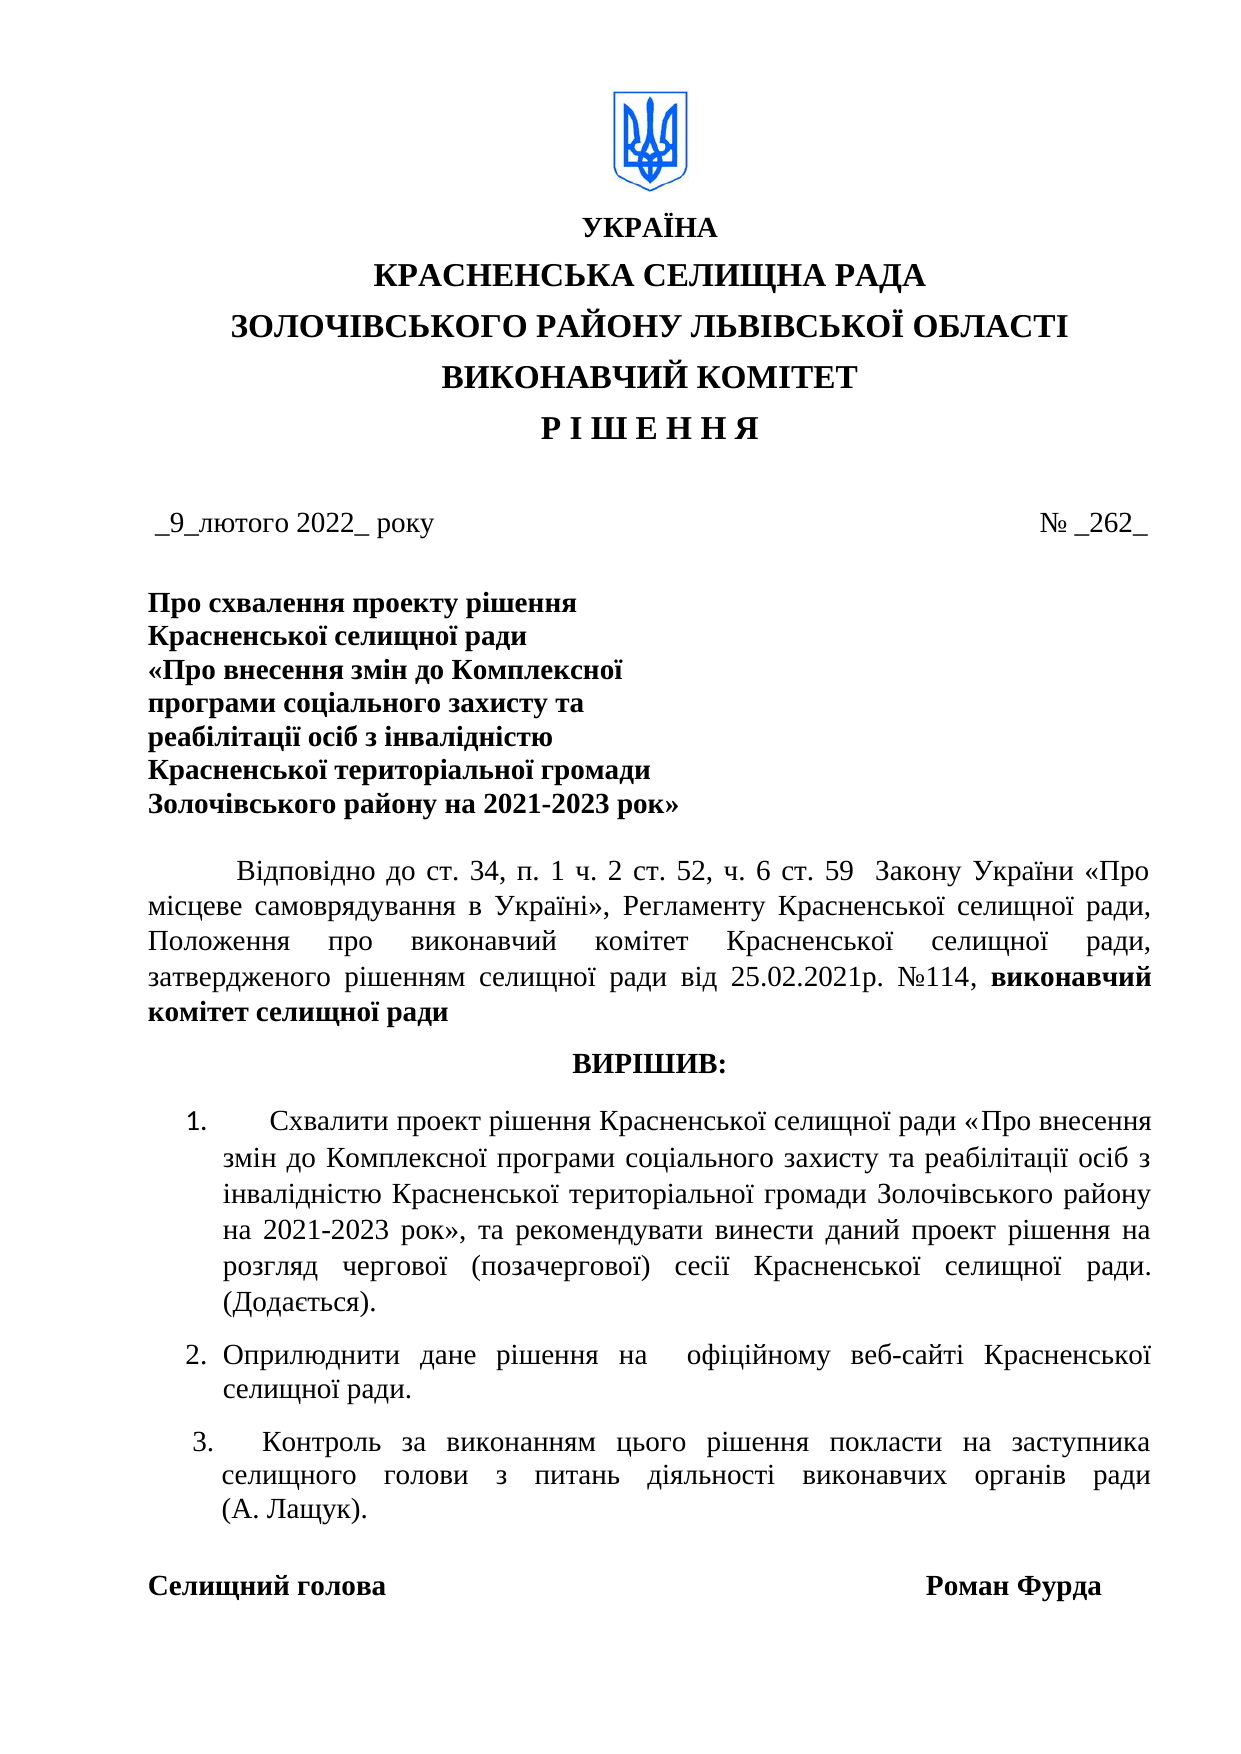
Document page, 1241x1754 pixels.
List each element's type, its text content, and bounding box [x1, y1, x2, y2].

text «Про внесення змін до Комплексної [148, 652, 1152, 685]
text ВИКОНАВЧИЙ КОМІТЕТ [148, 357, 1152, 396]
text Про схвалення проекту рішення [148, 585, 1152, 618]
list Схвалити проект рішення Красненської селищної ради «Про внесення змін до Комплексної програми соціального захисту та реабілітації осіб з інвалідністю Красненської територіальної громади Золочівського району на 2021-2023 рок», та рекомендувати винести даний проект рішення на розгляд чергової (позачергової) сесії Красненської селищної ради. (Додається). [185, 1102, 1152, 1318]
text Відповідно до ст. 34, п. 1 ч. 2 ст. 52, ч. 6 ст. 59 Закону України «Про місцеве самоврядування в Україні», Регламенту Красненської селищної ради, Положення про виконавчий комітет Красненської селищної ради, затвердженого рішенням селищної ради від 25.02.2021р. №114, виконавчий комітет селищної ради [148, 853, 1152, 1027]
list Контроль за виконанням цього рішення покласти на заступника селищного голови з питань діяльності виконавчих органів ради (А. Лащук). [192, 1424, 1152, 1524]
text ВИРІШИВ: [148, 1046, 1152, 1079]
list Оприлюднити дане рішення на офіційному веб-сайті Красненської селищної ради. [185, 1337, 1152, 1404]
text ЗОЛОЧІВСЬКОГО РАЙОНУ ЛЬВІВСЬКОЇ ОБЛАСТІ [148, 307, 1152, 345]
text Україна [148, 210, 1152, 243]
text КРАСНЕНСЬКА СЕЛИЩНА РАДА [148, 256, 1152, 294]
text Р І Ш Е Н Н Я [148, 408, 1152, 447]
text програми соціального захисту та [148, 685, 1152, 719]
text _9_лютого 2022_ року № _262_ [148, 505, 1152, 539]
text Красненської територіальної громади [148, 752, 1152, 786]
text Красненської селищної ради [148, 618, 1152, 652]
text реабілітації осіб з інвалідністю [148, 719, 1152, 752]
text Золочівського району на 2021-2023 рок» [148, 786, 1152, 819]
picture [610, 88, 689, 192]
text Селищний голова Роман Фурда [148, 1568, 1152, 1601]
